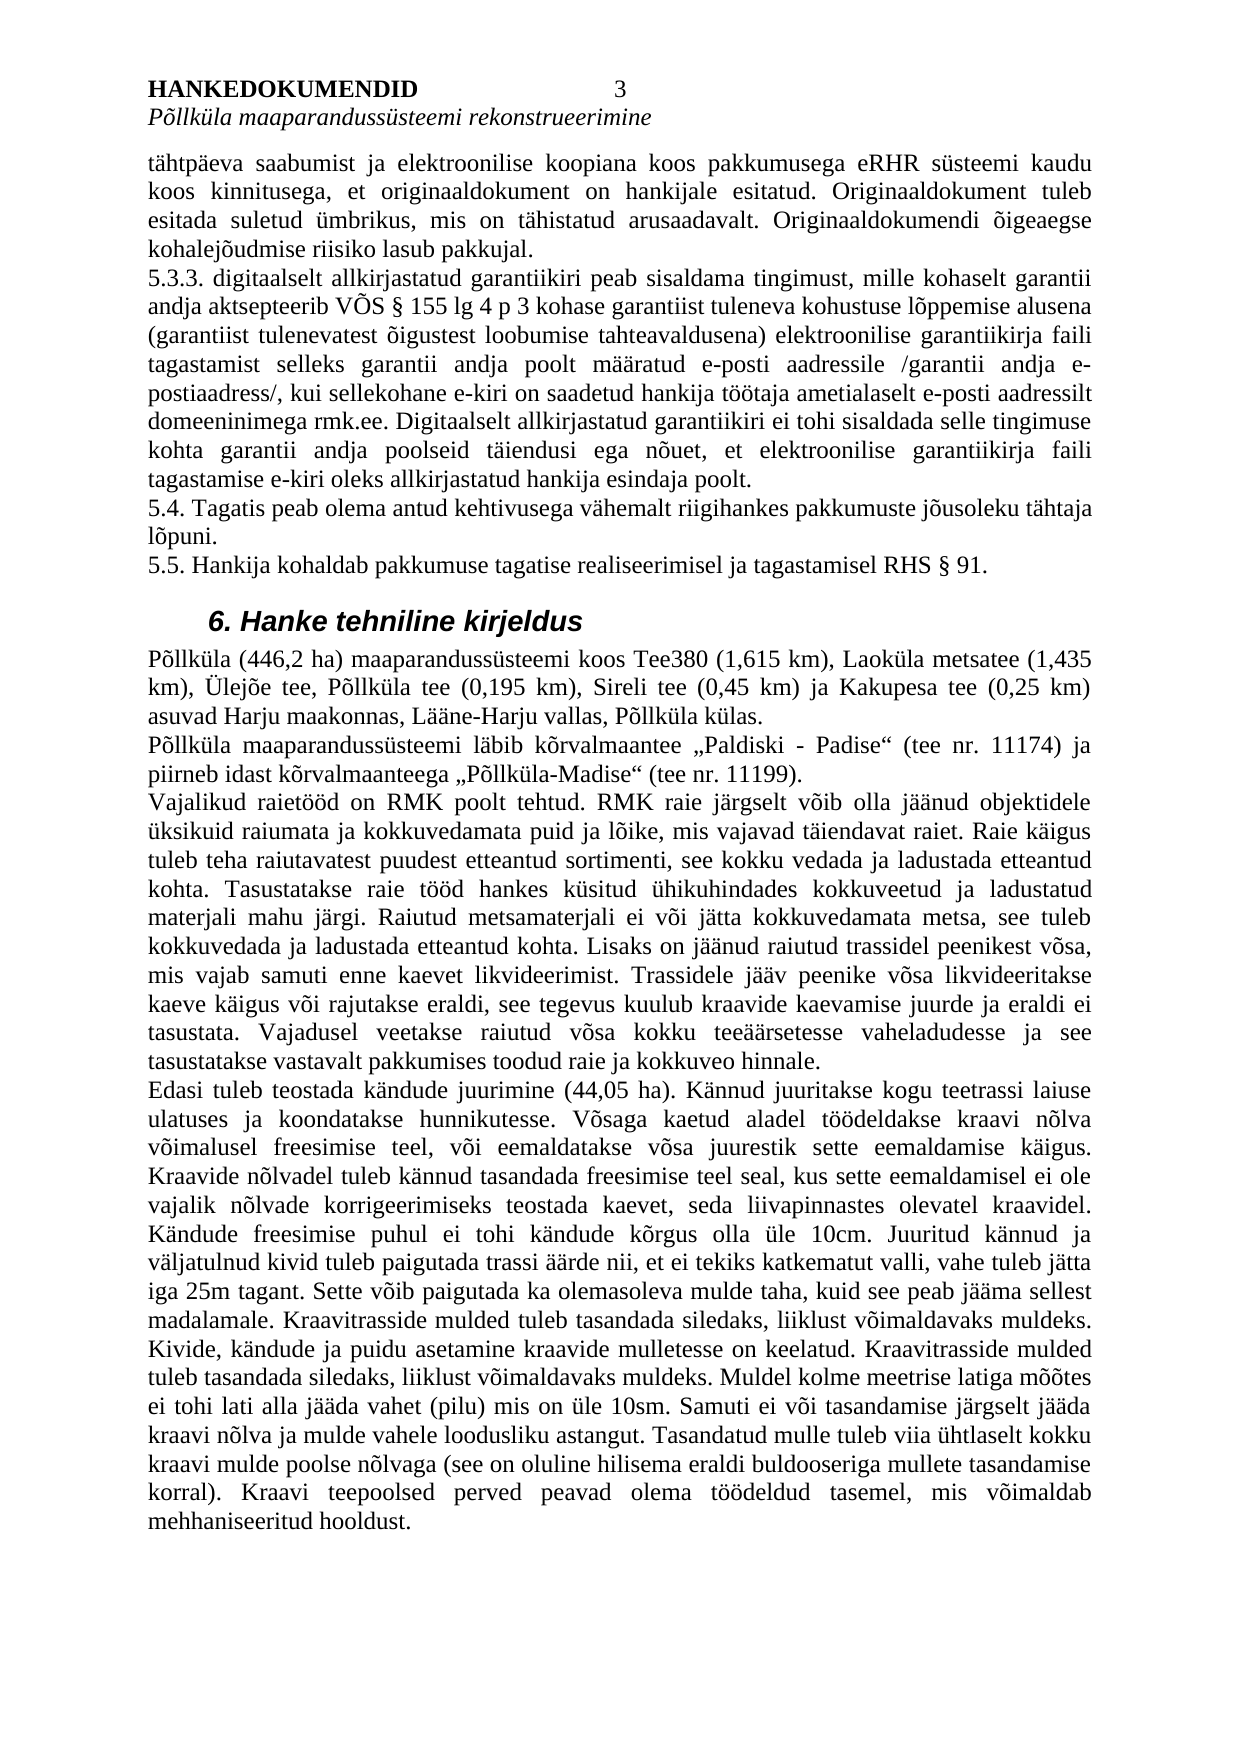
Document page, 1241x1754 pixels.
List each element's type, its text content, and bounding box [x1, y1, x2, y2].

text Põllküla (446,2 ha) maaparandussüsteemi koos Tee380 (1,615 km), Laoküla metsatee (1,435 km), Ülejõe tee, Põllküla tee (0,195 km), Sireli tee (0,45 km) ja Kakupesa tee (0,25 km) asuvad Harju maakonnas, Lääne-Harju vallas, Põllküla külas. [148, 644, 1093, 730]
text Vajalikud raietööd on RMK poolt tehtud. RMK raie järgselt võib olla jäänud objektidele üksikuid raiumata ja kokkuvedamata puid ja lõike, mis vajavad täiendavat raiet. Raie käigus tuleb teha raiutavatest puudest etteantud sortimenti, see kokku vedada ja ladustada etteantud kohta. Tasustatakse raie tööd hankes küsitud ühikuhindades kokkuveetud ja ladustatud materjali mahu järgi. Raiutud metsamaterjali ei või jätta kokkuvedamata metsa, see tuleb kokkuvedada ja ladustada etteantud kohta. Lisaks on jäänud raiutud trassidel peenikest võsa, mis vajab samuti enne kaevet likvideerimist. Trassidele jääv peenike võsa likvideeritakse kaeve käigus või rajutakse eraldi, see tegevus kuulub kraavide kaevamise juurde ja eraldi ei tasustata. Vajadusel veetakse raiutud võsa kokku teeäärsetesse vaheladudesse ja see tasustatakse vastavalt pakkumises toodud raie ja kokkuveo hinnale. [148, 787, 1093, 1075]
text 5.3.3. digitaalselt allkirjastatud garantiikiri peab sisaldama tingimust, mille kohaselt garantii andja aktsepteerib VÕS § 155 lg 4 p 3 kohase garantiist tuleneva kohustuse lõppemise alusena (garantiist tulenevatest õigustest loobumise tahteavaldusena) elektroonilise garantiikirja faili tagastamist selleks garantii andja poolt määratud e-posti aadressile /garantii andja e-postiaadress/, kui sellekohane e-kiri on saadetud hankija töötaja ametialaselt e-posti aadressilt domeeninimega rmk.ee. Digitaalselt allkirjastatud garantiikiri ei tohi sisaldada selle tingimuse kohta garantii andja poolseid täiendusi ega nõuet, et elektroonilise garantiikirja faili tagastamise e-kiri oleks allkirjastatud hankija esindaja poolt. [148, 263, 1093, 493]
text 5.4. Tagatis peab olema antud kehtivusega vähemalt riigihankes pakkumuste jõusoleku tähtaja lõpuni. [148, 493, 1093, 550]
subtitle 6. Hanke tehniline kirjeldus [208, 604, 1093, 637]
text Edasi tuleb teostada kändude juurimine (44,05 ha). Kännud juuritakse kogu teetrassi laiuse ulatuses ja koondatakse hunnikutesse. Võsaga kaetud aladel töödeldakse kraavi nõlva võimalusel freesimise teel, või eemaldatakse võsa juurestik sette eemaldamise käigus. Kraavide nõlvadel tuleb kännud tasandada freesimise teel seal, kus sette eemaldamisel ei ole vajalik nõlvade korrigeerimiseks teostada kaevet, seda liivapinnastes olevatel kraavidel. Kändude freesimise puhul ei tohi kändude kõrgus olla üle 10cm. Juuritud kännud ja väljatulnud kivid tuleb paigutada trassi äärde nii, et ei tekiks katkematut valli, vahe tuleb jätta iga 25m tagant. Sette võib paigutada ka olemasoleva mulde taha, kuid see peab jääma sellest madalamale. Kraavitrasside mulded tuleb tasandada siledaks, liiklust võimaldavaks muldeks. Kivide, kändude ja puidu asetamine kraavide mulletesse on keelatud. Kraavitrasside mulded tuleb tasandada siledaks, liiklust võimaldavaks muldeks. Muldel kolme meetrise latiga mõõtes ei tohi lati alla jääda vahet (pilu) mis on üle 10sm. Samuti ei või tasandamise järgselt jääda kraavi nõlva ja mulde vahele loodusliku astangut. Tasandatud mulle tuleb viia ühtlaselt kokku kraavi mulde poolse nõlvaga (see on oluline hilisema eraldi buldooseriga mullete tasandamise korral). Kraavi teepoolsed perved peavad olema töödeldud tasemel, mis võimaldab mehhaniseeritud hooldust. [148, 1075, 1093, 1535]
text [148, 148, 1093, 263]
text 5.5. Hankija kohaldab pakkumuse tagatise realiseerimisel ja tagastamisel RHS § 91. [148, 550, 1093, 579]
text Põllküla maaparandussüsteemi läbib kõrvalmaantee „Paldiski - Padise“ (tee nr. 11174) ja piirneb idast kõrvalmaanteega „Põllküla-Madise“ (tee nr. 11199). [148, 730, 1093, 787]
